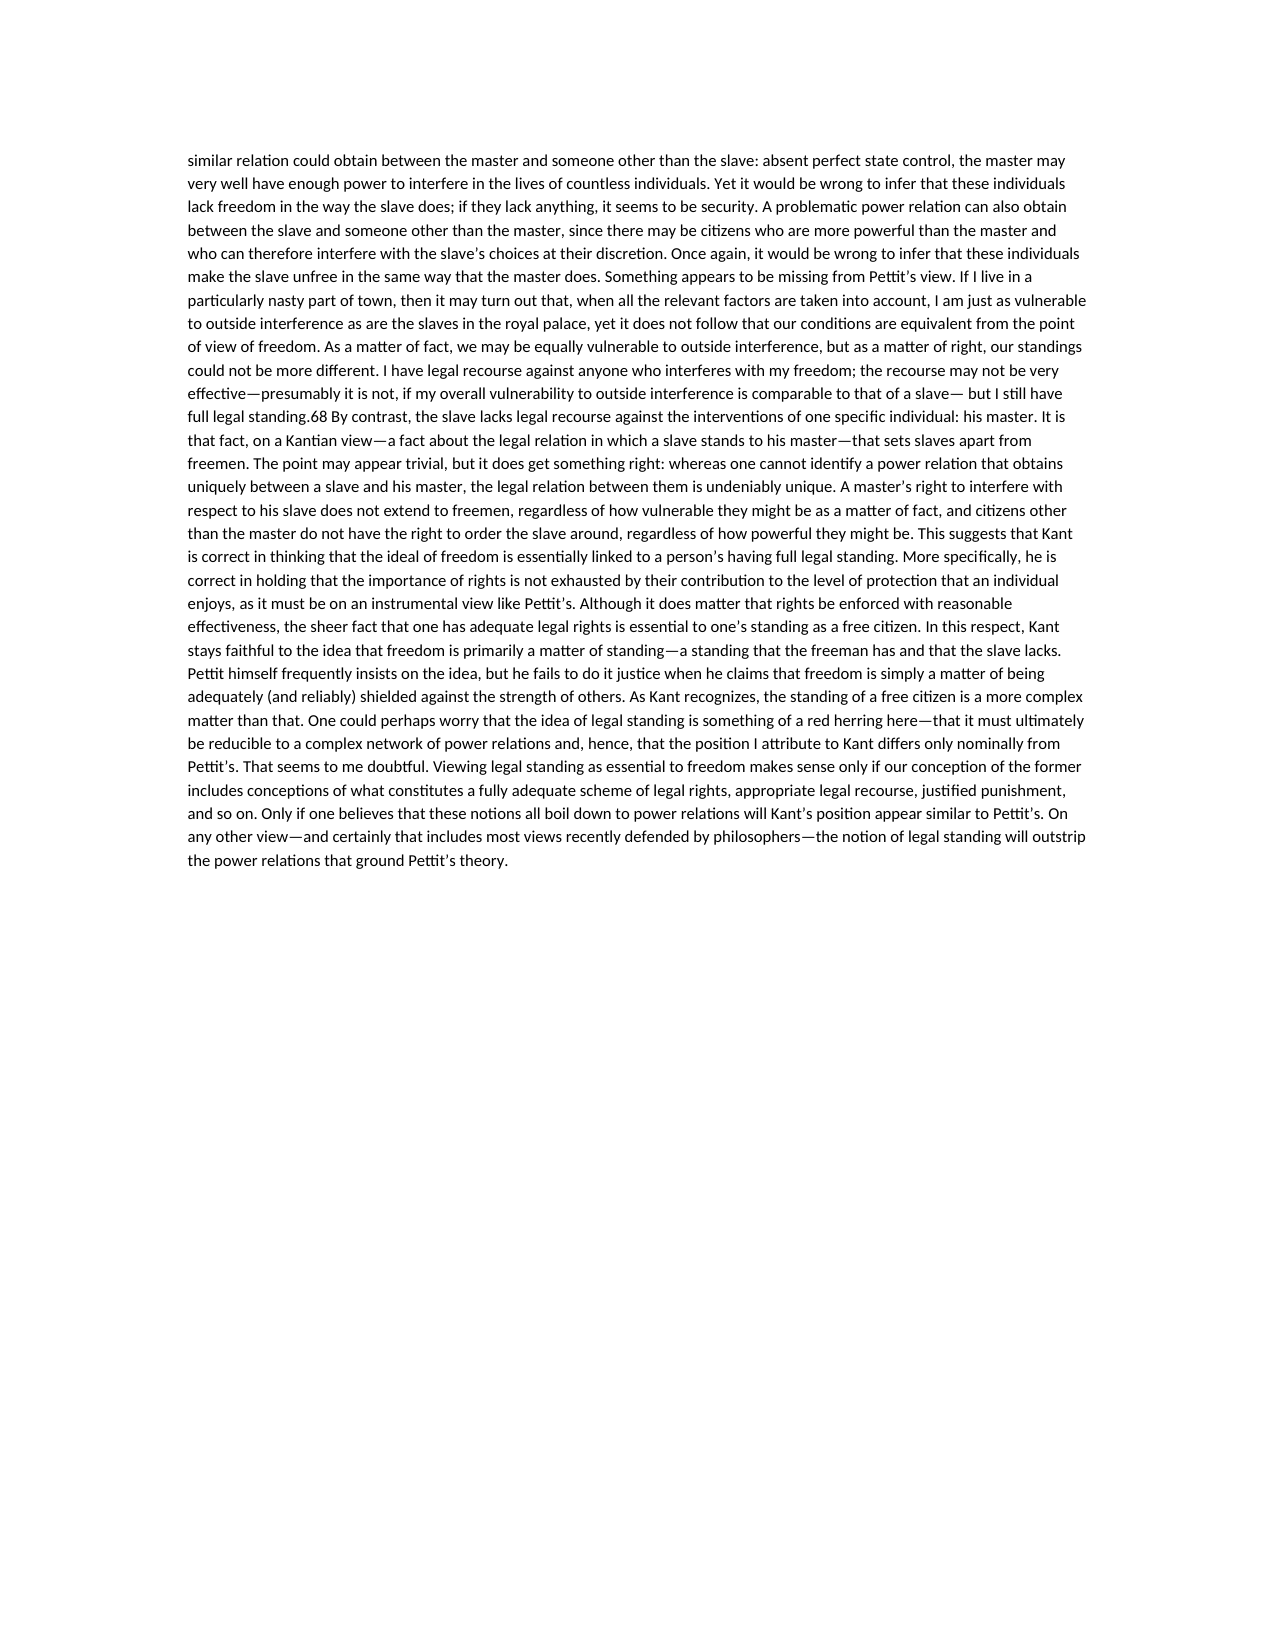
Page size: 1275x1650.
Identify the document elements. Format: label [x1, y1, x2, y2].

text [187, 150, 1087, 870]
